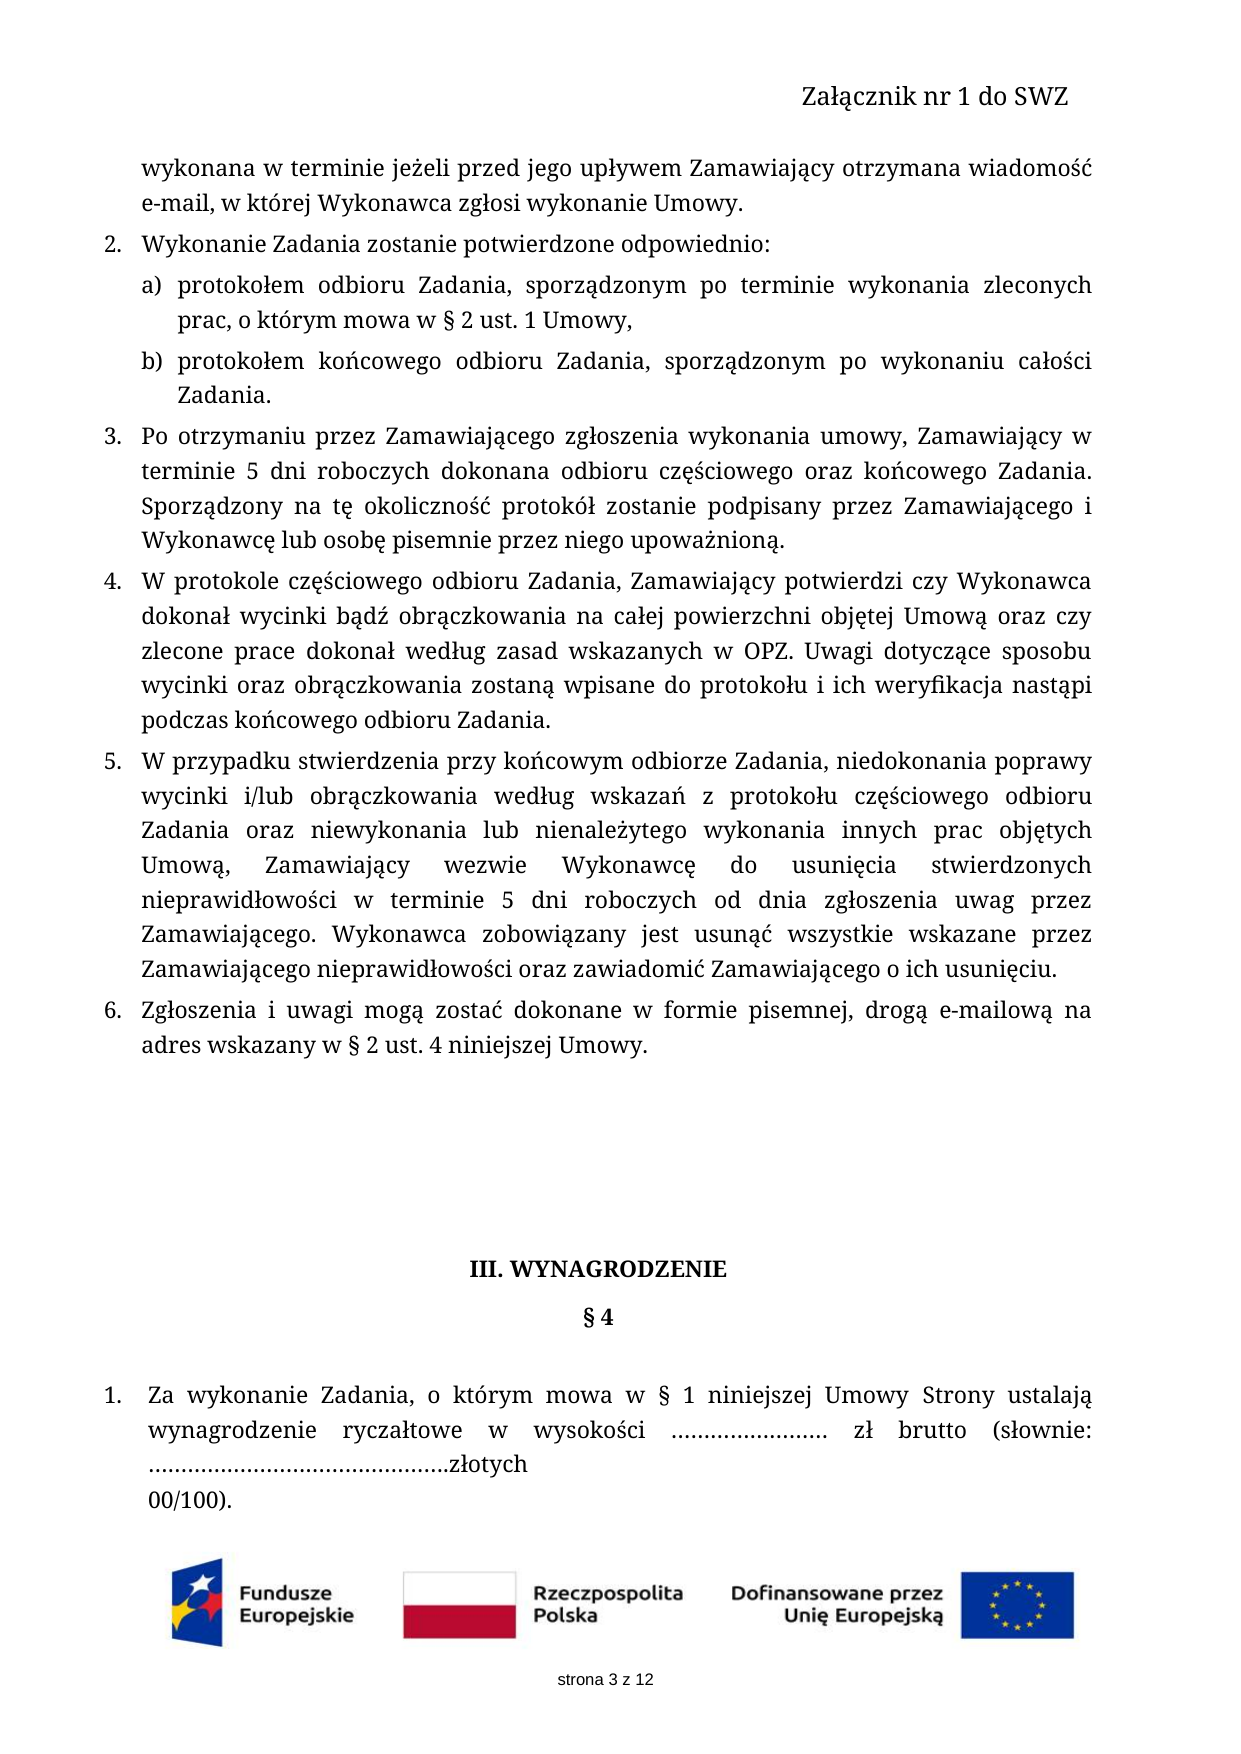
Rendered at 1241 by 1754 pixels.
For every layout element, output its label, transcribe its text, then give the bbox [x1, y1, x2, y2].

picture [147, 1536, 1099, 1669]
list W przypadku stwierdzenia przy końcowym odbiorze Zadania, niedokonania poprawy wycinki i/lub obrączkowania według wskazań z protokołu częściowego odbioru Zadania oraz niewykonania lub nienależytego wykonania innych prac objętych Umową, Zamawiający wezwie Wykonawcę do usunięcia stwierdzonych nieprawidłowości w terminie 5 dni roboczych od dnia zgłoszenia uwag przez Zamawiającego. Wykonawca zobowiązany jest usunąć wszystkie wskazane przez Zamawiającego nieprawidłowości oraz zawiadomić Zamawiającego o ich usunięciu. [103, 745, 1093, 984]
text 00/100). [148, 1484, 1093, 1515]
text § 4 [147, 1301, 1048, 1332]
list protokołem końcowego odbioru Zadania, sporządzonym po wykonaniu całości Zadania. [141, 344, 1093, 411]
list Za wykonanie Zadania, o którym mowa w § 1 niniejszej Umowy Strony ustalają wynagrodzenie ryczałtowe w wysokości …………………… zł brutto (słownie: ……………………………………….złotych [103, 1379, 1093, 1479]
list Po otrzymaniu przez Zamawiającego zgłoszenia wykonania umowy, Zamawiający w terminie 5 dni roboczych dokonana odbioru częściowego oraz końcowego Zadania. Sporządzony na tę okoliczność protokół zostanie podpisany przez Zamawiającego i Wykonawcę lub osobę pisemnie przez niego upoważnioną. [103, 420, 1093, 556]
text III. WYNAGRODZENIE [147, 1253, 1049, 1284]
list Wykonanie Zadania zostanie potwierdzone odpowiednio: [103, 228, 1093, 259]
list Zgłoszenia i uwagi mogą zostać dokonane w formie pisemnej, drogą e-mailową na adres wskazany w § 2 ust. 4 niniejszej Umowy. [103, 994, 1093, 1060]
list W protokole częściowego odbioru Zadania, Zamawiający potwierdzi czy Wykonawca dokonał wycinki bądź obrączkowania na całej powierzchni objętej Umową oraz czy zlecone prace dokonał według zasad wskazanych w OPZ. Uwagi dotyczące sposobu wycinki oraz obrączkowania zostaną wpisane do protokołu i ich weryfikacja nastąpi podczas końcowego odbioru Zadania. [103, 565, 1093, 735]
list protokołem odbioru Zadania, sporządzonym po terminie wykonania zleconych prac, o którym mowa w § 2 ust. 1 Umowy, [141, 269, 1093, 335]
